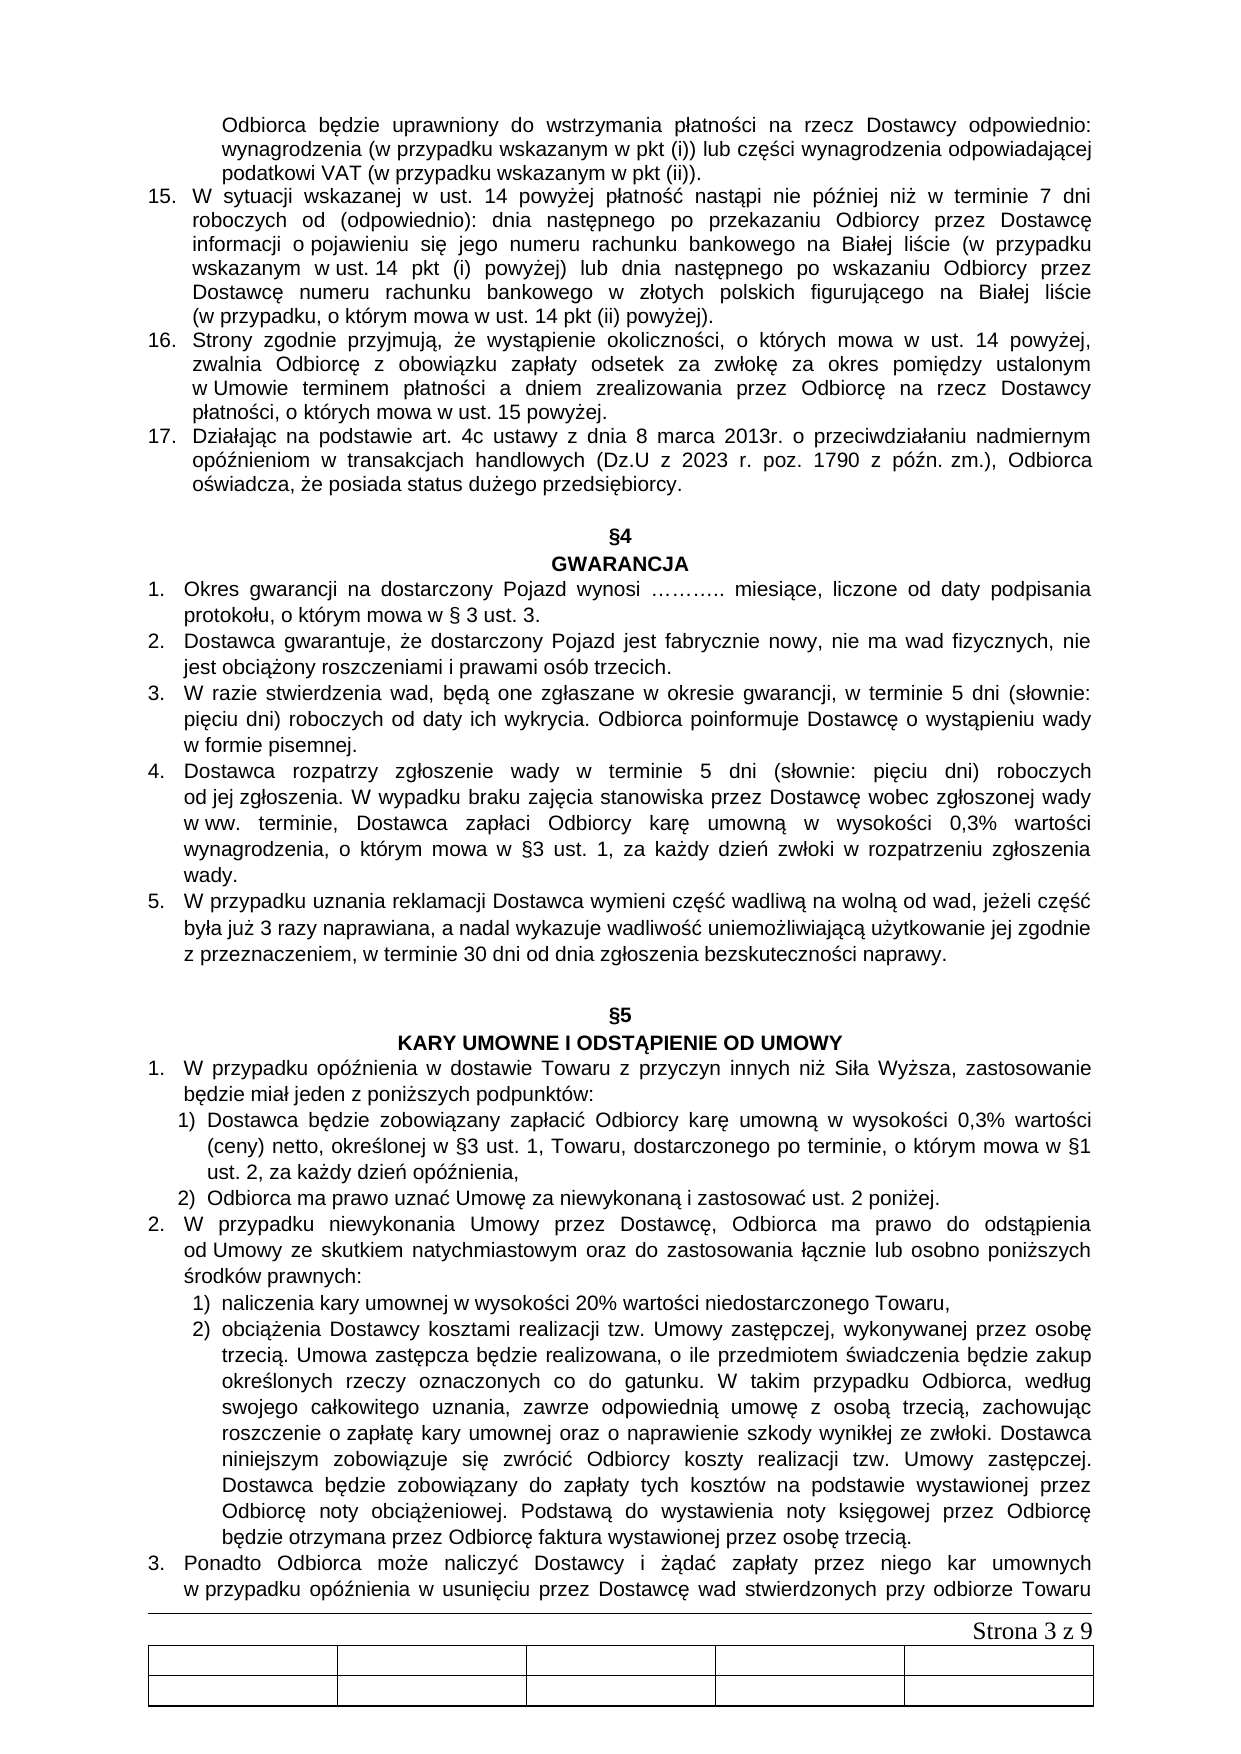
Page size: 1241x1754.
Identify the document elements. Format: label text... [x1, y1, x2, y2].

list Strony zgodnie przyjmują, że wystąpienie okoliczności, o których mowa w ust. 14 powyżej, zwalnia Odbiorcę z obowiązku zapłaty odsetek za zwłokę za okres pomiędzy ustalonym w Umowie terminem płatności a dniem zrealizowania przez Odbiorcę na rzecz Dostawcy płatności, o których mowa w ust. 15 powyżej. [148, 328, 1092, 424]
list Dostawca gwarantuje, że dostarczony Pojazd jest fabrycznie nowy, nie ma wad fizycznych, nie jest obciążony roszczeniami i prawami osób trzecich. [148, 628, 1092, 680]
text KARY UMOWNE I ODSTĄPIENIE OD UMOWY [148, 1031, 1092, 1055]
text §4 [148, 524, 1092, 548]
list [148, 1549, 1092, 1602]
list Okres gwarancji na dostarczony Pojazd wynosi ……….. miesiące, liczone od daty podpisania protokołu, o którym mowa w § 3 ust. 3. [148, 576, 1092, 628]
list Dostawca będzie zobowiązany zapłacić Odbiorcy karę umowną w wysokości 0,3% wartości (ceny) netto, określonej w §3 ust. 1, Towaru, dostarczonego po terminie, o którym mowa w §1 ust. 2, za każdy dzień opóźnienia, [177, 1107, 1092, 1185]
list W sytuacji wskazanej w ust. 14 powyżej płatność nastąpi nie później niż w terminie 7 dni roboczych od (odpowiednio): dnia następnego po przekazaniu Odbiorcy przez Dostawcę informacji o pojawieniu się jego numeru rachunku bankowego na Białej liście (w przypadku wskazanym w ust. 14 pkt (i) powyżej) lub dnia następnego po wskazaniu Odbiorcy przez Dostawcę numeru rachunku bankowego w złotych polskich figurującego na Białej liście (w przypadku, o którym mowa w ust. 14 pkt (ii) powyżej). [148, 184, 1092, 328]
list W przypadku opóźnienia w dostawie Towaru z przyczyn innych niż Siła Wyższa, zastosowanie będzie miał jeden z poniższych podpunktów: [148, 1055, 1092, 1107]
list W przypadku niewykonania Umowy przez Dostawcę, Odbiorca ma prawo do odstąpienia od Umowy ze skutkiem natychmiastowym oraz do zastosowania łącznie lub osobno poniższych środków prawnych: [148, 1211, 1092, 1289]
list obciążenia Dostawcy kosztami realizacji tzw. Umowy zastępczej, wykonywanej przez osobę trzecią. Umowa zastępcza będzie realizowana, o ile przedmiotem świadczenia będzie zakup określonych rzeczy oznaczonych co do gatunku. W takim przypadku Odbiorca, według swojego całkowitego uznania, zawrze odpowiednią umowę z osobą trzecią, zachowując roszczenie o zapłatę kary umownej oraz o naprawienie szkody wynikłej ze zwłoki. Dostawca niniejszym zobowiązuje się zwrócić Odbiorcy koszty realizacji tzw. Umowy zastępczej. Dostawca będzie zobowiązany do zapłaty tych kosztów na podstawie wystawionej przez Odbiorcę noty obciążeniowej. Podstawą do wystawienia noty księgowej przez Odbiorcę będzie otrzymana przez Odbiorcę faktura wystawionej przez osobę trzecią. [192, 1315, 1092, 1549]
list Dostawca rozpatrzy zgłoszenie wady w terminie 5 dni (słownie: pięciu dni) roboczych od jej zgłoszenia. W wypadku braku zajęcia stanowiska przez Dostawcę wobec zgłoszonej wady w ww. terminie, Dostawca zapłaci Odbiorcy karę umowną w wysokości 0,3% wartości wynagrodzenia, o którym mowa w §3 ust. 1, za każdy dzień zwłoki w rozpatrzeniu zgłoszenia wady. [148, 758, 1092, 888]
list W przypadku uznania reklamacji Dostawca wymieni część wadliwą na wolną od wad, jeżeli część była już 3 razy naprawiana, a nadal wykazuje wadliwość uniemożliwiającą użytkowanie jej zgodnie z przeznaczeniem, w terminie 30 dni od dnia zgłoszenia bezskuteczności naprawy. [148, 888, 1092, 966]
list W razie stwierdzenia wad, będą one zgłaszane w okresie gwarancji, w terminie 5 dni (słownie: pięciu dni) roboczych od daty ich wykrycia. Odbiorca poinformuje Dostawcę o wystąpieniu wady w formie pisemnej. [148, 680, 1092, 758]
text GWARANCJA [148, 552, 1092, 576]
text Odbiorca będzie uprawniony do wstrzymania płatności na rzecz Dostawcy odpowiednio: wynagrodzenia (w przypadku wskazanym w pkt (i)) lub części wynagrodzenia odpowiadającej podatkowi VAT (w przypadku wskazanym w pkt (ii)). [222, 112, 1092, 184]
list Działając na podstawie art. 4c ustawy z dnia 8 marca 2013r. o przeciwdziałaniu nadmiernym opóźnieniom w transakcjach handlowych (Dz.U z 2023 r. poz. 1790 z późn. zm.), Odbiorca oświadcza, że posiada status dużego przedsiębiorcy. [148, 424, 1092, 496]
list naliczenia kary umownej w wysokości 20% wartości niedostarczonego Towaru, [192, 1289, 1092, 1315]
list Odbiorca ma prawo uznać Umowę za niewykonaną i zastosować ust. 2 poniżej. [177, 1185, 1092, 1211]
text §5 [148, 1003, 1092, 1027]
